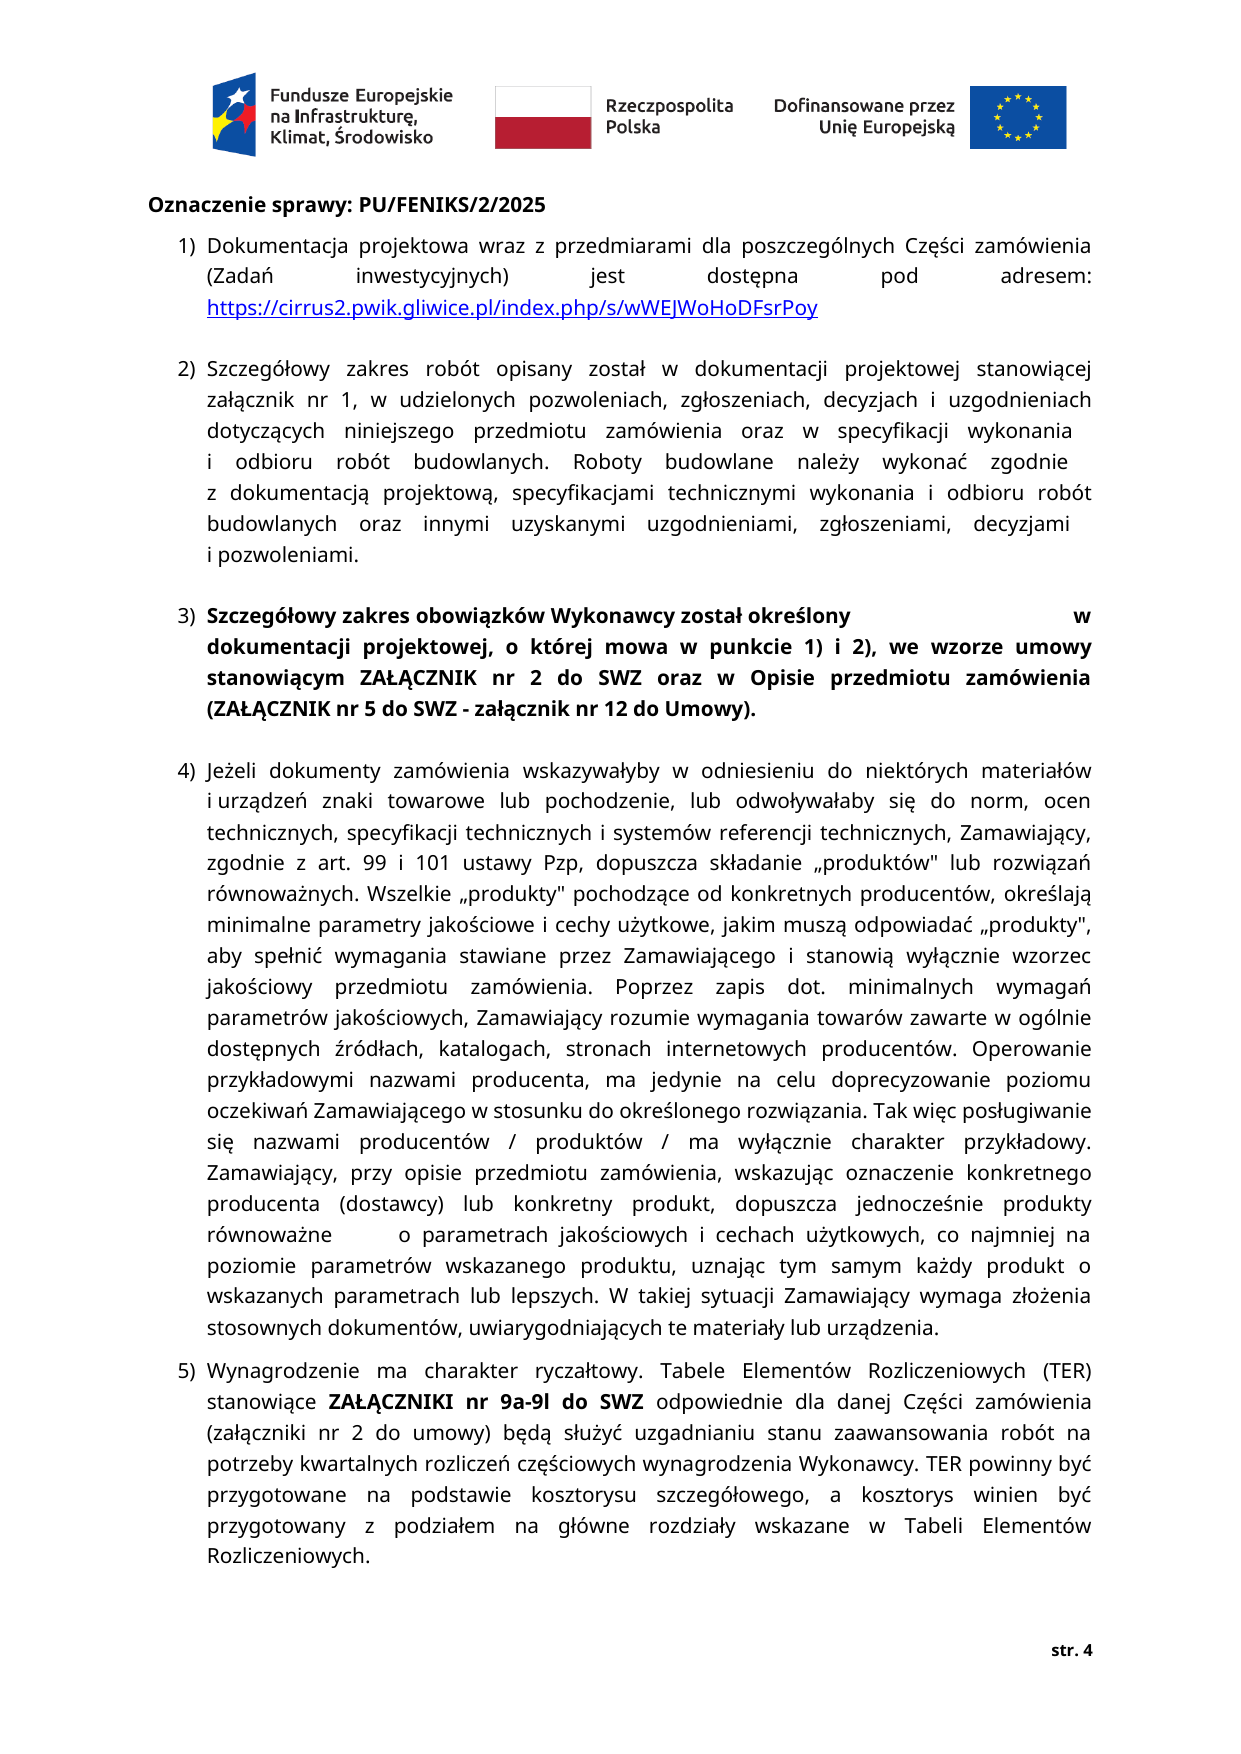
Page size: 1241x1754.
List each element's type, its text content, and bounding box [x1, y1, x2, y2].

list Szczegółowy zakres robót opisany został w dokumentacji projektowej stanowiącej załącznik nr 1, w udzielonych pozwoleniach, zgłoszeniach, decyzjach i uzgodnieniach dotyczących niniejszego przedmiotu zamówienia oraz w specyfikacji wykonania i odbioru robót budowlanych. Roboty budowlane należy wykonać zgodnie z dokumentacją projektową, specyfikacjami technicznymi wykonania i odbioru robót budowlanych oraz innymi uzyskanymi uzgodnieniami, zgłoszeniami, decyzjami i pozwoleniami. [177, 354, 1093, 568]
list Jeżeli dokumenty zamówienia wskazywałyby w odniesieniu do niektórych materiałów i urządzeń znaki towarowe lub pochodzenie, lub odwoływałaby się do norm, ocen technicznych, specyfikacji technicznych i systemów referencji technicznych, Zamawiający, zgodnie z art. 99 i 101 ustawy Pzp, dopuszcza składanie „produktów" lub rozwiązań równoważnych. Wszelkie „produkty" pochodzące od konkretnych producentów, określają minimalne parametry jakościowe i cechy użytkowe, jakim muszą odpowiadać „produkty", aby spełnić wymagania stawiane przez Zamawiającego i stanowią wyłącznie wzorzec jakościowy przedmiotu zamówienia. Poprzez zapis dot. minimalnych wymagań parametrów jakościowych, Zamawiający rozumie wymagania towarów zawarte w ogólnie dostępnych źródłach, katalogach, stronach internetowych producentów. Operowanie przykładowymi nazwami producenta, ma jedynie na celu doprecyzowanie poziomu oczekiwań Zamawiającego w stosunku do określonego rozwiązania. Tak więc posługiwanie się nazwami producentów / produktów / ma wyłącznie charakter przykładowy. Zamawiający, przy opisie przedmiotu zamówienia, wskazując oznaczenie konkretnego producenta (dostawcy) lub konkretny produkt, dopuszcza jednocześnie produkty równoważne o parametrach jakościowych i cechach użytkowych, co najmniej na poziomie parametrów wskazanego produktu, uznając tym samym każdy produkt o wskazanych parametrach lub lepszych. W takiej sytuacji Zamawiający wymaga złożenia stosownych dokumentów, uwiarygodniających te materiały lub urządzenia. [177, 756, 1093, 1341]
picture [147, 55, 1093, 178]
list Szczegółowy zakres obowiązków Wykonawcy został określony w dokumentacji projektowej, o której mowa w punkcie 1) i 2), we wzorze umowy stanowiącym ZAŁĄCZNIK nr 2 do SWZ oraz w Opisie przedmiotu zamówienia (ZAŁĄCZNIK nr 5 do SWZ - załącznik nr 12 do Umowy). [177, 601, 1093, 723]
list Wynagrodzenie ma charakter ryczałtowy. Tabele Elementów Rozliczeniowych (TER) stanowiące ZAŁĄCZNIKI nr 9a-9l do SWZ odpowiednie dla danej Części zamówienia (załączniki nr 2 do umowy) będą służyć uzgadnianiu stanu zaawansowania robót na potrzeby kwartalnych rozliczeń częściowych wynagrodzenia Wykonawcy. TER powinny być przygotowane na podstawie kosztorysu szczegółowego, a kosztorys winien być przygotowany z podziałem na główne rozdziały wskazane w Tabeli Elementów Rozliczeniowych. [177, 1356, 1093, 1570]
list Dokumentacja projektowa wraz z przedmiarami dla poszczególnych Części zamówienia (Zadań inwestycyjnych) jest dostępna pod adresem: https://cirrus2.pwik.gliwice.pl/index.php/s/wWEJWoHoDFsrPoy [177, 231, 1093, 321]
